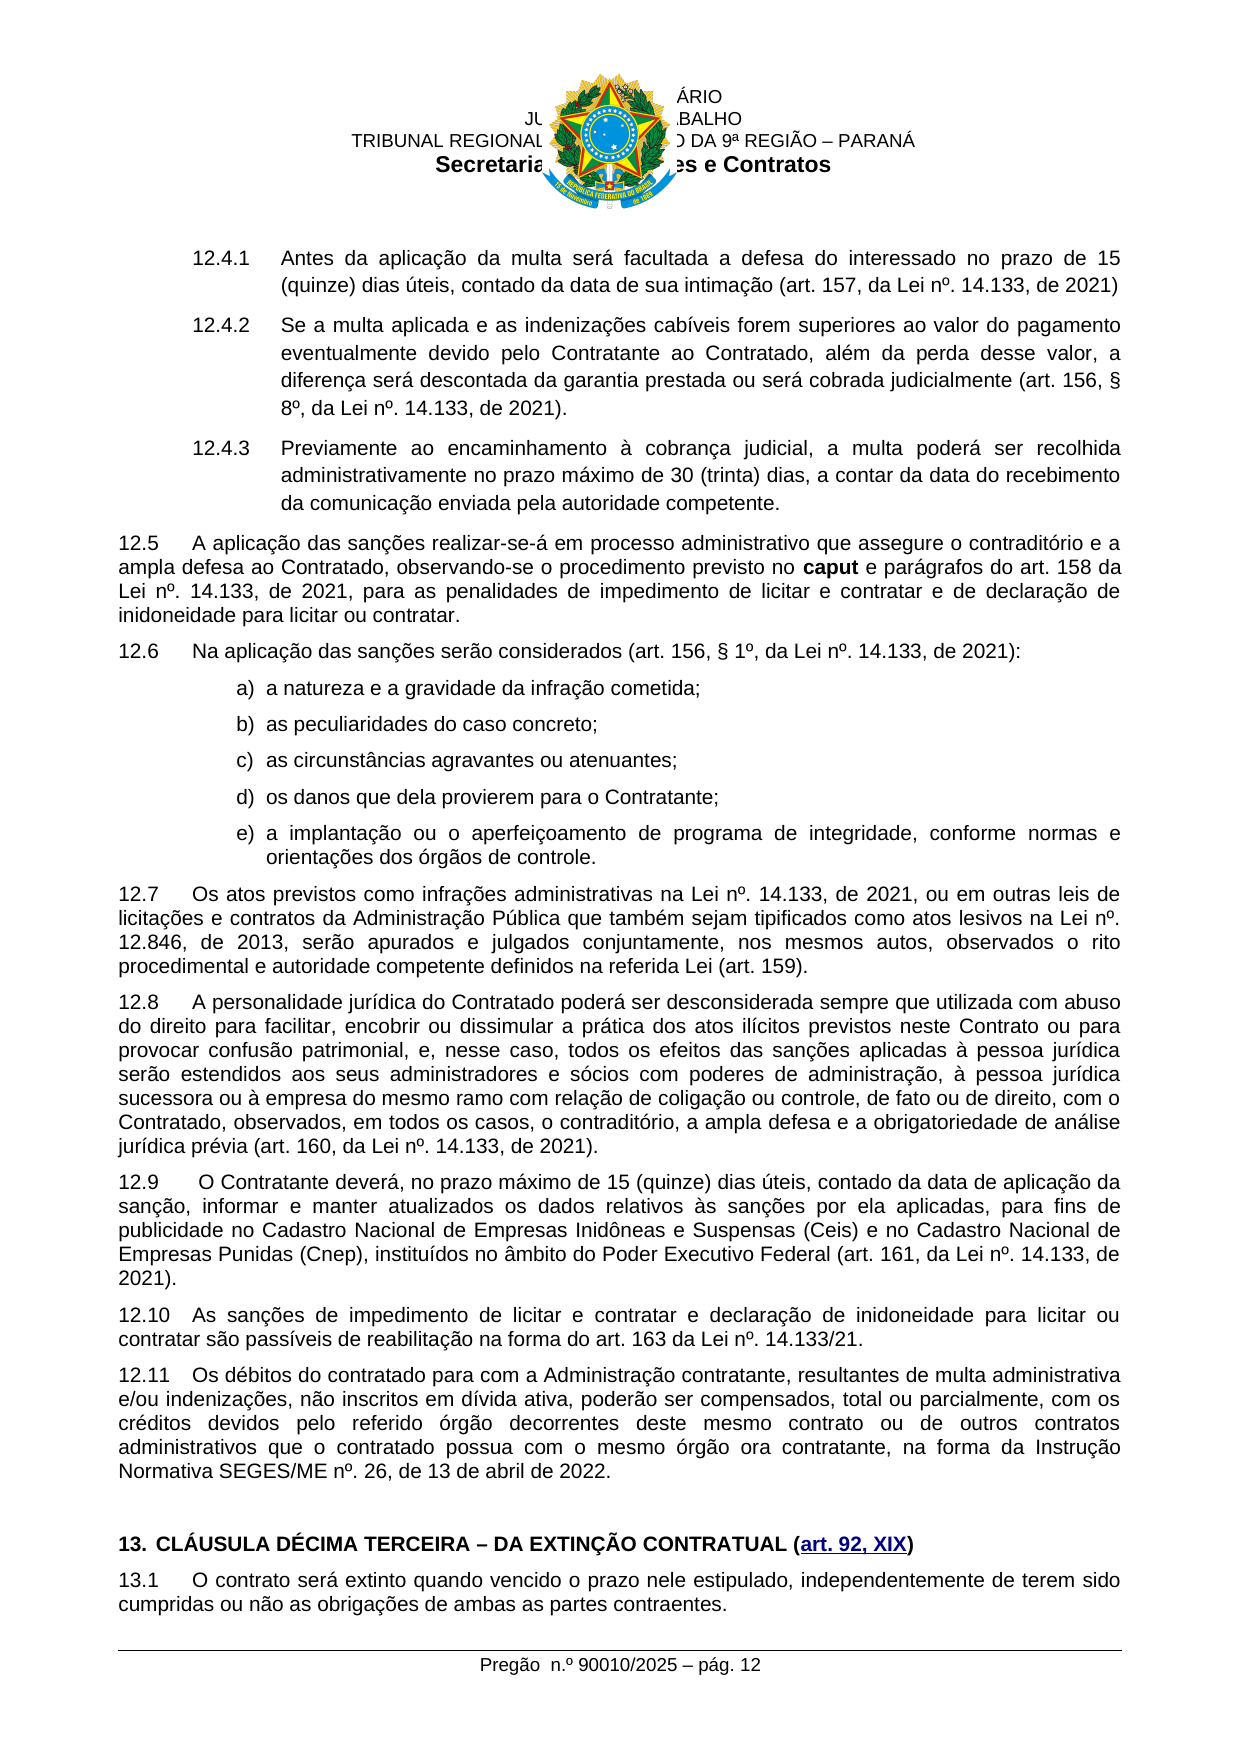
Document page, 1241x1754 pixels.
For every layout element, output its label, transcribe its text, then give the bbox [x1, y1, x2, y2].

picture [577, 186, 584, 192]
list As sanções de impedimento de licitar e contratar e declaração de inidoneidade para licitar ou contratar são passíveis de reabilitação na forma do art. 163 da Lei nº. 14.133/21. [118, 1302, 1122, 1350]
list Na aplicação das sanções serão considerados (art. 156, § 1º, da Lei nº. 14.133, de 2021): [118, 639, 1122, 663]
picture [636, 181, 650, 192]
picture [613, 193, 625, 198]
list Se a multa aplicada e as indenizações cabíveis forem superiores ao valor do pagamento eventualmente devido pelo Contratante ao Contratado, além da perda desse valor, a diferença será descontada da garantia prestada ou será cobrada judicialmente (art. 156, § 8º, da Lei nº. 14.133, de 2021). [192, 313, 1122, 419]
picture [644, 193, 652, 199]
list a implantação ou o aperfeiçoamento de programa de integridade, conforme normas e orientações dos órgãos de controle. [236, 821, 1122, 869]
picture [597, 201, 622, 209]
list A aplicação das sanções realizar-se-á em processo administrativo que assegure o contraditório e a ampla defesa ao Contratado, observando-se o procedimento previsto no caput e parágrafos do art. 158 da Lei nº. 14.133, de 2021, para as penalidades de impedimento de licitar e contratar e de declaração de inidoneidade para licitar ou contratar. [118, 531, 1122, 626]
list O contrato será extinto quando vencido o prazo nele estipulado, independentemente de terem sido cumpridas ou não as obrigações de ambas as partes contraentes. [118, 1568, 1122, 1616]
list as peculiaridades do caso concreto; [236, 712, 1122, 736]
list Antes da aplicação da multa será facultada a defesa do interessado no prazo de 15 (quinze) dias úteis, contado da data de sua intimação (art. 157, da Lei nº. 14.133, de 2021) [192, 246, 1122, 297]
list A personalidade jurídica do Contratado poderá ser desconsiderada sempre que utilizada com abuso do direito para facilitar, encobrir ou dissimular a prática dos atos ilícitos previstos neste Contrato ou para provocar confusão patrimonial, e, nesse caso, todos os efeitos das sanções aplicadas à pessoa jurídica serão estendidos aos seus administradores e sócios com poderes de administração, à pessoa jurídica sucessora ou à empresa do mesmo ramo com relação de coligação ou controle, de fato ou de direito, com o Contratado, observados, em todos os casos, o contraditório, a ampla defesa e a obrigatoriedade de análise jurídica prévia (art. 160, da Lei nº. 14.133, de 2021). [118, 990, 1122, 1158]
list Previamente ao encaminhamento à cobrança judicial, a multa poderá ser recolhida administrativamente no prazo máximo de 30 (trinta) dias, a contar da data do recebimento da comunicação enviada pela autoridade competente. [192, 436, 1122, 514]
picture [542, 74, 677, 209]
picture [568, 181, 576, 187]
list Os débitos do contratado para com a Administração contratante, resultantes de multa administrativa e/ou indenizações, não inscritos em dívida ativa, poderão ser compensados, total ou parcialmente, com os créditos devidos pelo referido órgão decorrentes deste mesmo contrato ou de outros contratos administrativos que o contratado possua com o mesmo órgão ora contratante, na forma da Instrução Normativa SEGES/ME nº. 26, de 13 de abril de 2022. [118, 1363, 1122, 1483]
picture [568, 193, 588, 204]
list os danos que dela provierem para o Contratante; [236, 785, 1122, 809]
list a natureza e a gravidade da infração cometida; [236, 675, 1122, 699]
list Os atos previstos como infrações administrativas na Lei nº. 14.133, de 2021, ou em outras leis de licitações e contratos da Administração Pública que também sejam tipificados como atos lesivos na Lei nº. 12.846, de 2013, serão apurados e julgados conjuntamente, nos mesmos autos, observados o rito procedimental e autoridade competente definidos na referida Lei (art. 159). [118, 882, 1122, 977]
list O Contratante deverá, no prazo máximo de 15 (quinze) dias úteis, contado da data de aplicação da sanção, informar e manter atualizados os dados relativos às sanções por ela aplicadas, para fins de publicidade no Cadastro Nacional de Empresas Inidôneas e Suspensas (Ceis) e no Cadastro Nacional de Empresas Punidas (Cnep), instituídos no âmbito do Poder Executivo Federal (art. 161, da Lei nº. 14.133, de 2021). [118, 1170, 1122, 1290]
list as circunstâncias agravantes ou atenuantes; [236, 748, 1122, 772]
text CLÁUSULA DÉCIMA TERCEIRA – DA EXTINÇÃO CONTRATUAL (art. 92, XIX) [118, 1532, 1122, 1556]
